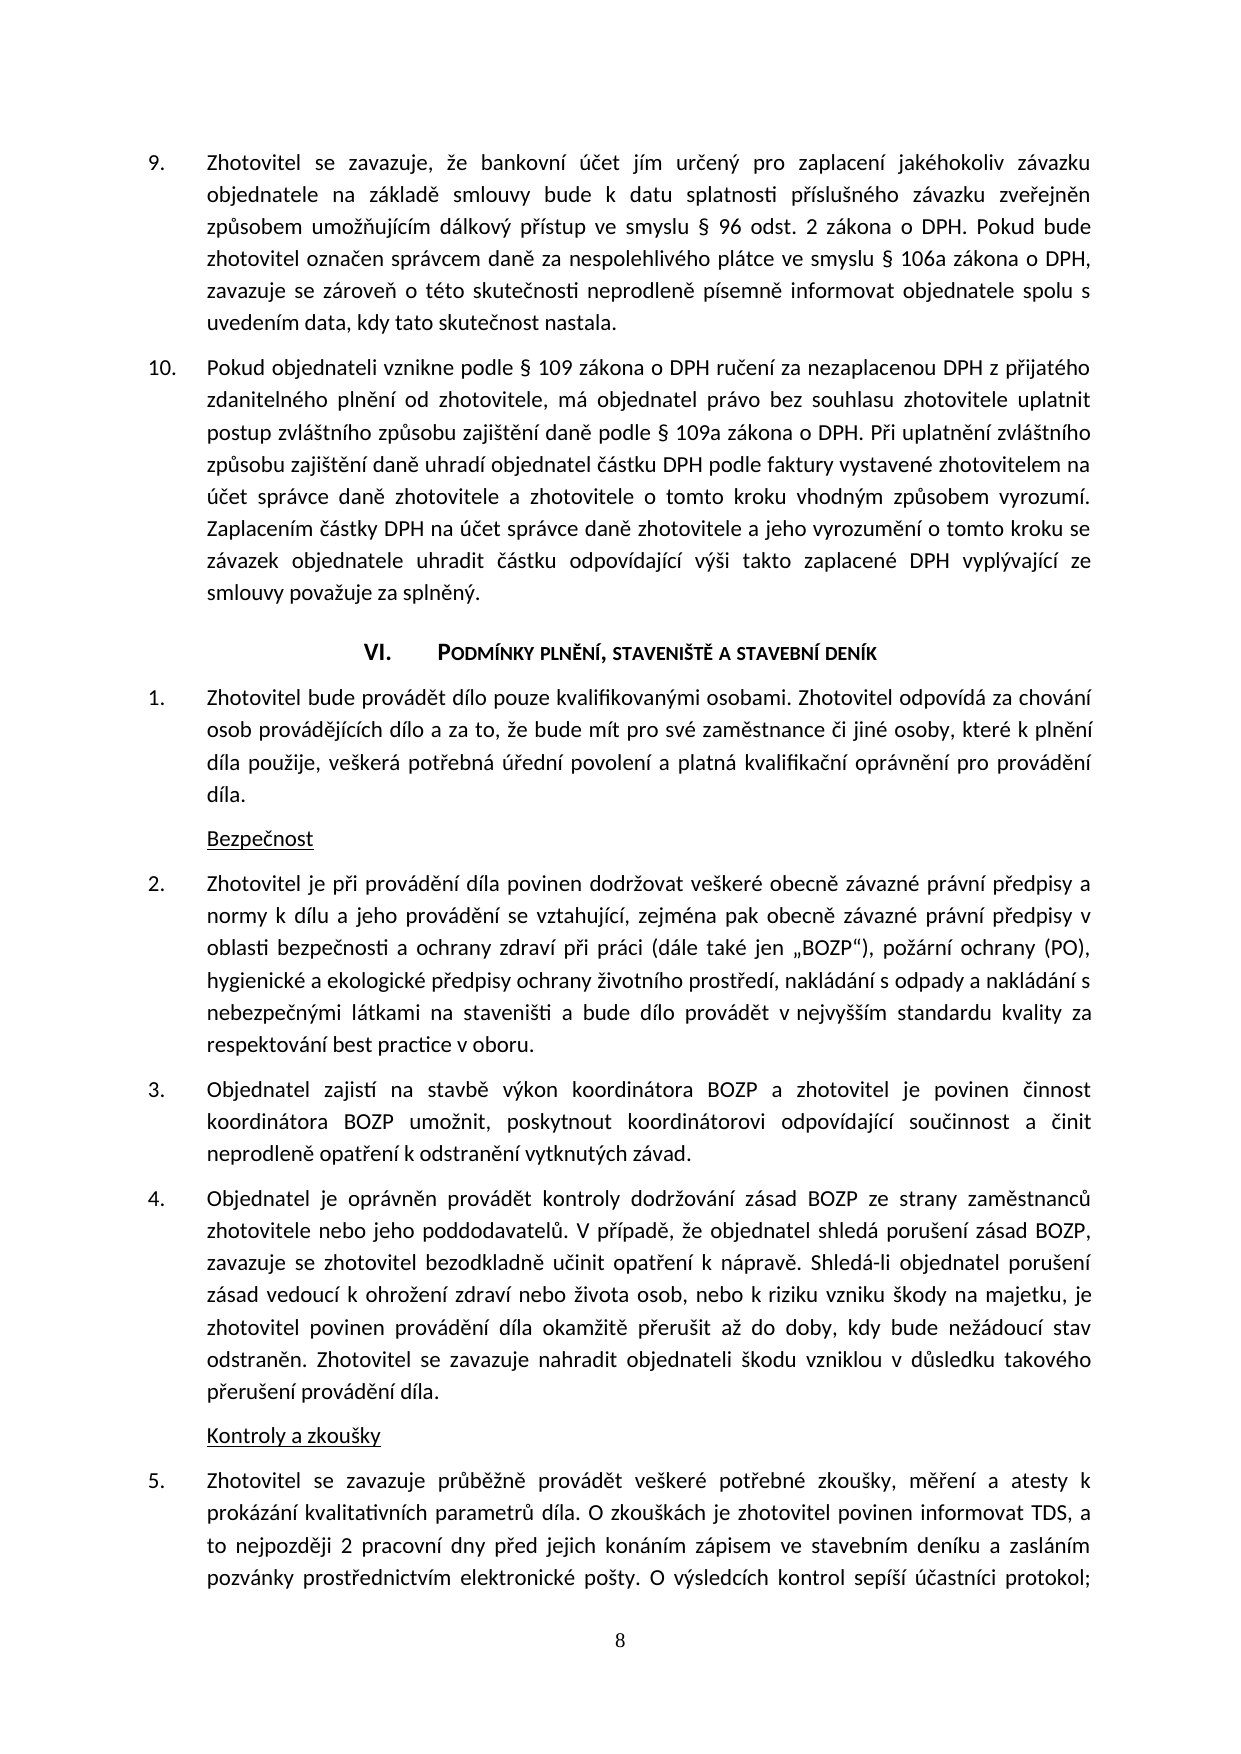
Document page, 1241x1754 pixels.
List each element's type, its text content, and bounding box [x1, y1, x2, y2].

list Zhotovitel je při provádění díla povinen dodržovat veškeré obecně závazné právní předpisy a normy k dílu a jeho provádění se vztahující, zejména pak obecně závazné právní předpisy v oblasti bezpečnosti a ochrany zdraví při práci (dále také jen „BOZP“), požární ochrany (PO), hygienické a ekologické předpisy ochrany životního prostředí, nakládání s odpady a nakládání s nebezpečnými látkami na staveništi a bude dílo provádět v nejvyšším standardu kvality za respektování best practice v oboru. [148, 869, 1093, 1058]
list Objednatel je oprávněn provádět kontroly dodržování zásad BOZP ze strany zaměstnanců zhotovitele nebo jeho poddodavatelů. V případě, že objednatel shledá porušení zásad BOZP, zavazuje se zhotovitel bezodkladně učinit opatření k nápravě. Shledá-li objednatel porušení zásad vedoucí k ohrožení zdraví nebo života osob, nebo k riziku vzniku škody na majetku, je zhotovitel povinen provádění díla okamžitě přerušit až do doby, kdy bude nežádoucí stav odstraněn. Zhotovitel se zavazuje nahradit objednateli škodu vzniklou v důsledku takového přerušení provádění díla. [148, 1184, 1093, 1405]
list Objednatel zajistí na stavbě výkon koordinátora BOZP a zhotovitel je povinen činnost koordinátora BOZP umožnit, poskytnout koordinátorovi odpovídající součinnost a činit neprodleně opatření k odstranění vytknutých závad. [148, 1075, 1093, 1167]
list Zhotovitel bude provádět dílo pouze kvalifikovanými osobami. Zhotovitel odpovídá za chování osob provádějících dílo a za to, že bude mít pro své zaměstnance či jiné osoby, které k plnění díla použije, veškerá potřebná úřední povolení a platná kvalifikační oprávnění pro provádění díla. [148, 683, 1093, 808]
text Kontroly a zkoušky [207, 1422, 1093, 1450]
subtitle Podmínky plnění, staveniště a stavební deník [148, 636, 1093, 666]
list Zhotovitel se zavazuje, že bankovní účet jím určený pro zaplacení jakéhokoliv závazku objednatele na základě smlouvy bude k datu splatnosti příslušného závazku zveřejněn způsobem umožňujícím dálkový přístup ve smyslu § 96 odst. 2 zákona o DPH. Pokud bude zhotovitel označen správcem daně za nespolehlivého plátce ve smyslu § 106a zákona o DPH, zavazuje se zároveň o této skutečnosti neprodleně písemně informovat objednatele spolu s uvedením data, kdy tato skutečnost nastala. [148, 148, 1093, 337]
list Pokud objednateli vznikne podle § 109 zákona o DPH ručení za nezaplacenou DPH z přijatého zdanitelného plnění od zhotovitele, má objednatel právo bez souhlasu zhotovitele uplatnit postup zvláštního způsobu zajištění daně podle § 109a zákona o DPH. Při uplatnění zvláštního způsobu zajištění daně uhradí objednatel částku DPH podle faktury vystavené zhotovitelem na účet správce daně zhotovitele a zhotovitele o tomto kroku vhodným způsobem vyrozumí. Zaplacením částky DPH na účet správce daně zhotovitele a jeho vyrozumění o tomto kroku se závazek objednatele uhradit částku odpovídající výši takto zaplacené DPH vyplývající ze smlouvy považuje za splněný. [148, 353, 1093, 607]
text Bezpečnost [207, 824, 1093, 852]
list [148, 1466, 1093, 1591]
